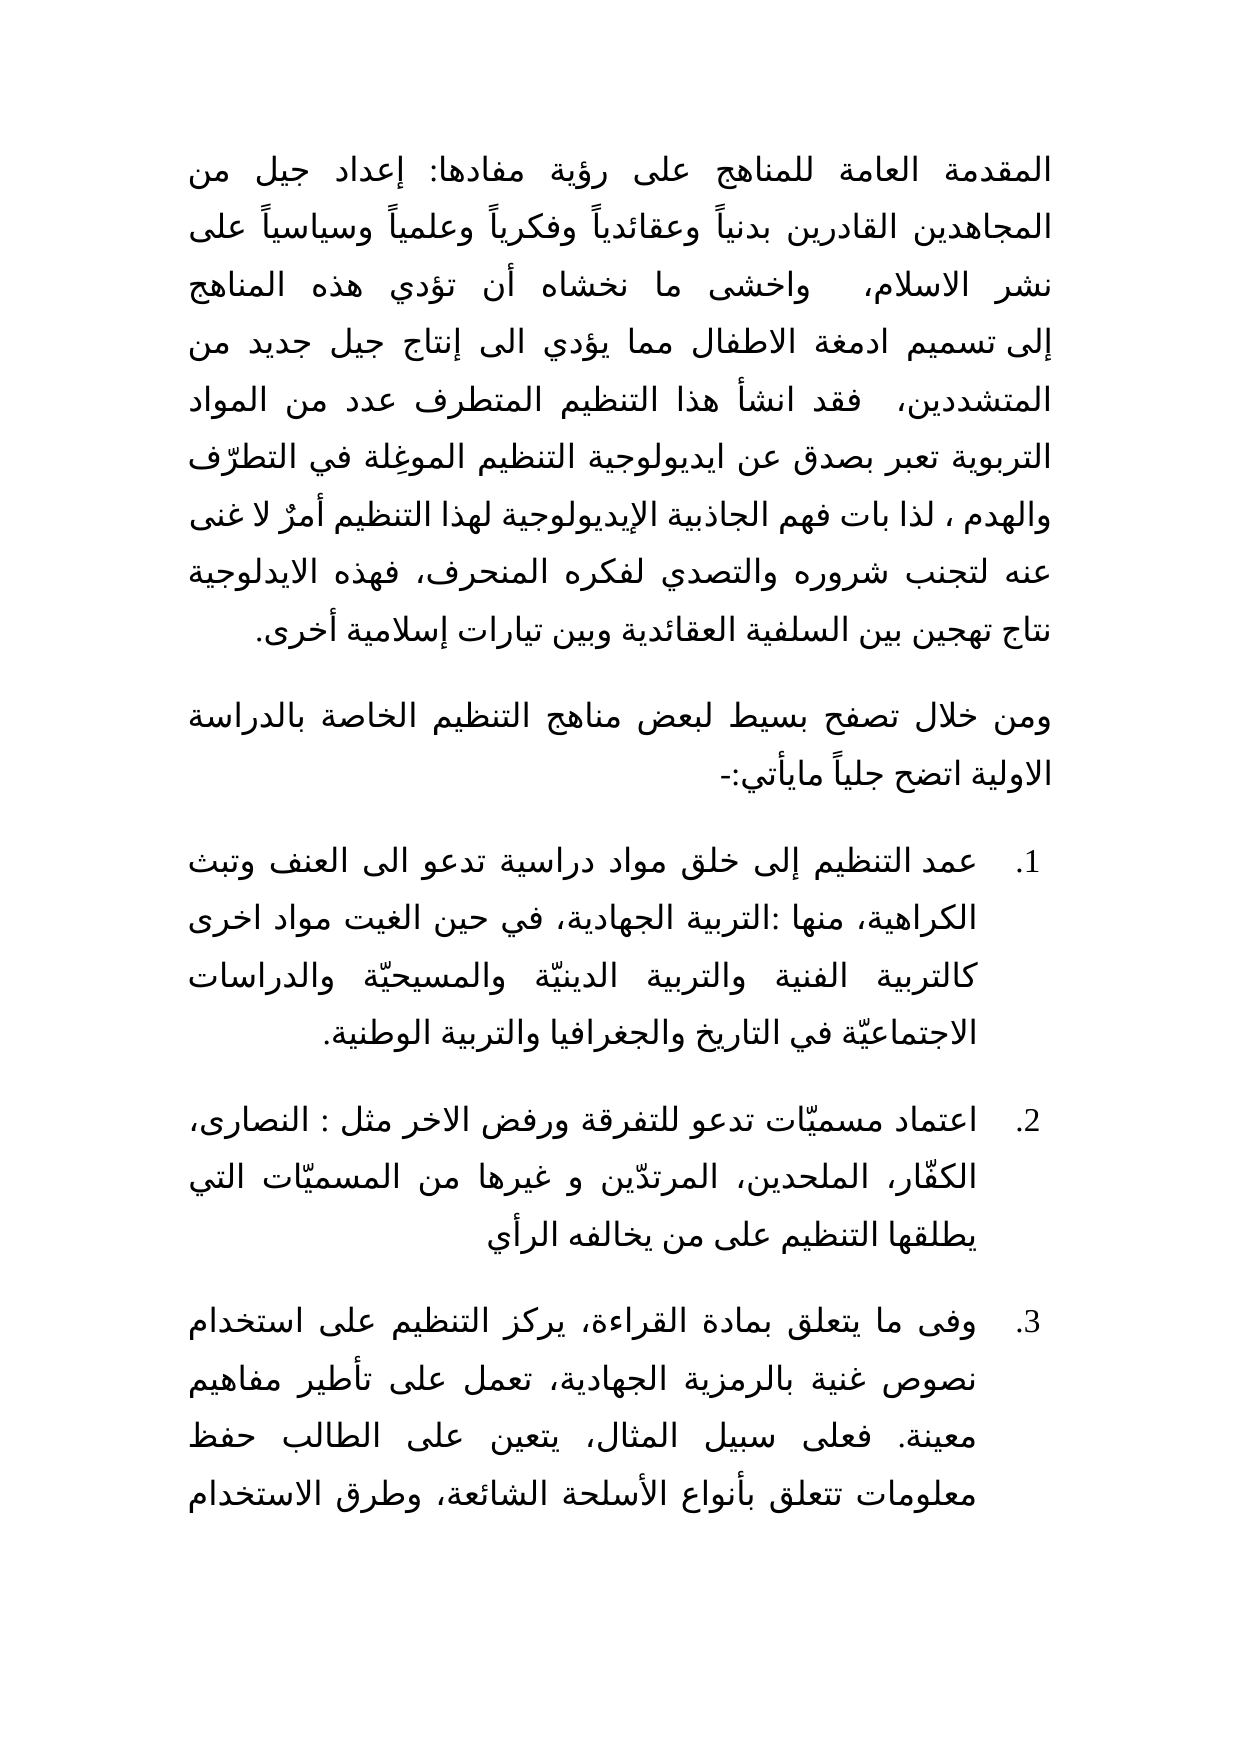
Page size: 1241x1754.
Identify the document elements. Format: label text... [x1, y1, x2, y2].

subtitle عمد التنظيم إلى خلق مواد دراسية تدعو الى العنف وتبث الكراهية، منها :التربية الجهادية، في حين الغيت مواد اخرى كالتربية الفنية والتربية الدينيّة والمسيحيّة والدراسات الاجتماعيّة في التاريخ والجغرافيا والتربية الوطنية. [187, 841, 1015, 1052]
subtitle اعتماد مسميّات تدعو للتفرقة ورفض الاخر مثل : النصارى، الكفّار، الملحدين، المرتدّين و غيرها من المسميّات التي يطلقها التنظيم على من يخالفه الرأي [187, 1100, 1015, 1253]
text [187, 150, 1053, 648]
subtitle ومن خلال تصفح بسيط لبعض مناهج التنظيم الخاصة بالدراسة الاولية اتضح جلياً مايأتي:- [187, 697, 1053, 792]
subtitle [187, 1302, 1015, 1512]
